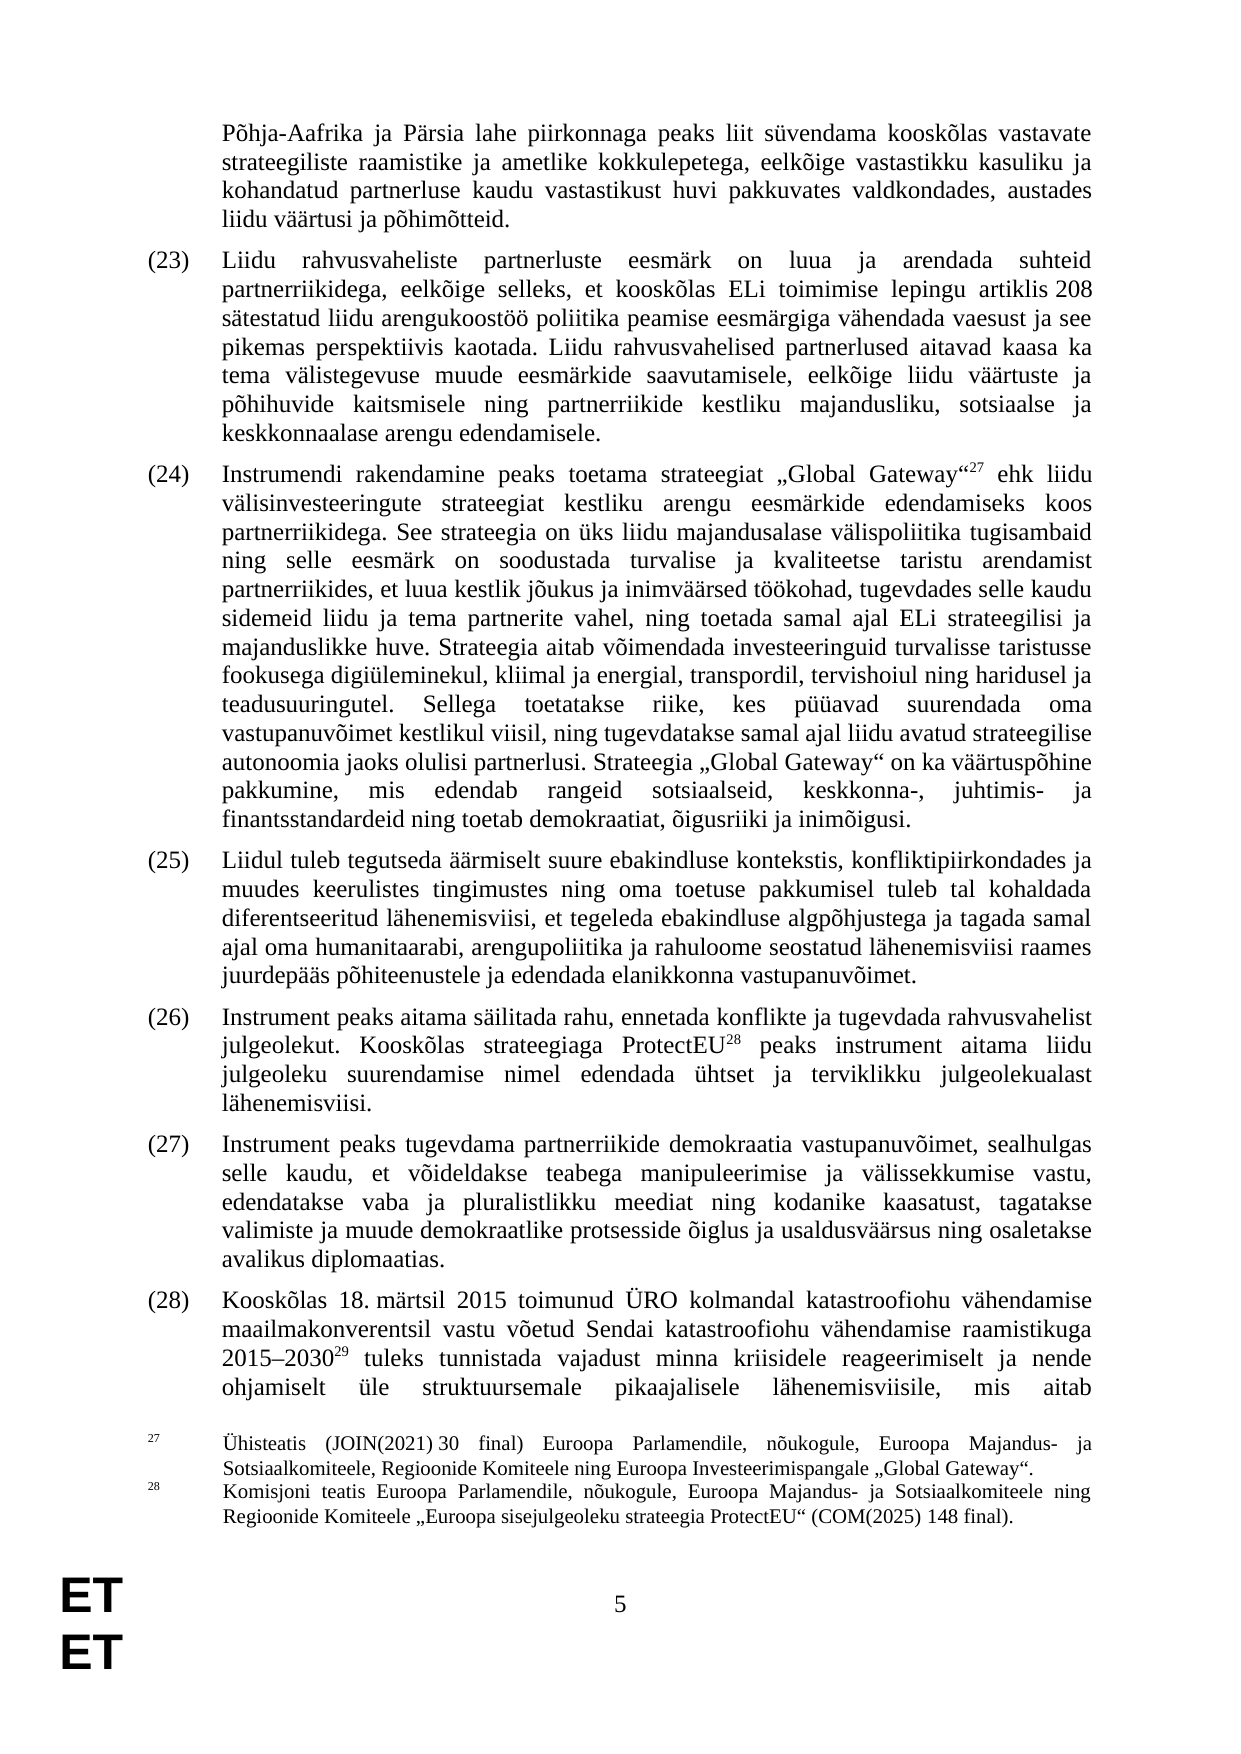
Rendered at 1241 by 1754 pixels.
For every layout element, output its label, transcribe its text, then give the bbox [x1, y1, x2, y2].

text Instrumendi rakendamine peaks toetama strateegiat „Global Gateway“ ehk liidu välisinvesteeringute strateegiat kestliku arengu eesmärkide edendamiseks koos partnerriikidega. See strateegia on üks liidu majandusalase välispoliitika tugisambaid ning selle eesmärk on soodustada turvalise ja kvaliteetse taristu arendamist partnerriikides, et luua kestlik jõukus ja inimväärsed töökohad, tugevdades selle kaudu sidemeid liidu ja tema partnerite vahel, ning toetada samal ajal ELi strateegilisi ja majanduslikke huve. Strateegia aitab võimendada investeeringuid turvalisse taristusse fookusega digiüleminekul, kliimal ja energial, transpordil, tervishoiul ning haridusel ja teadusuuringutel. Sellega toetatakse riike, kes püüavad suurendada oma vastupanuvõimet kestlikul viisil, ning tugevdatakse samal ajal liidu avatud strateegilise autonoomia jaoks olulisi partnerlusi. Strateegia „Global Gateway“ on ka väärtuspõhine pakkumine, mis edendab rangeid sotsiaalseid, keskkonna-, juhtimis- ja finantsstandardeid ning toetab demokraatiat, õigusriiki ja inimõigusi. [148, 459, 1092, 833]
text Instrument peaks tugevdama partnerriikide demokraatia vastupanuvõimet, sealhulgas selle kaudu, et võideldakse teabega manipuleerimise ja välissekkumise vastu, edendatakse vaba ja pluralistlikku meediat ning kodanike kaasatust, tagatakse valimiste ja muude demokraatlike protsesside õiglus ja usaldusväärsus ning osaletakse avalikus diplomaatias. [148, 1129, 1092, 1273]
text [148, 118, 1092, 233]
text Liidu rahvusvaheliste partnerluste eesmärk on luua ja arendada suhteid partnerriikidega, eelkõige selleks, et kooskõlas ELi toimimise lepingu artiklis 208 sätestatud liidu arengukoostöö poliitika peamise eesmärgiga vähendada vaesust ja see pikemas perspektiivis kaotada. Liidu rahvusvahelised partnerlused aitavad kaasa ka tema välistegevuse muude eesmärkide saavutamisele, eelkõige liidu väärtuste ja põhihuvide kaitsmisele ning partnerriikide kestliku majandusliku, sotsiaalse ja keskkonnaalase arengu edendamisele. [148, 246, 1092, 447]
text Liidul tuleb tegutseda äärmiselt suure ebakindluse kontekstis, konfliktipiirkondades ja muudes keerulistes tingimustes ning oma toetuse pakkumisel tuleb tal kohaldada diferentseeritud lähenemisviisi, et tegeleda ebakindluse algpõhjustega ja tagada samal ajal oma humanitaarabi, arengupoliitika ja rahuloome seostatud lähenemisviisi raames juurdepääs põhiteenustele ja edendada elanikkonna vastupanuvõimet. [148, 846, 1092, 989]
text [148, 1286, 1092, 1401]
text Instrument peaks aitama säilitada rahu, ennetada konflikte ja tugevdada rahvusvahelist julgeolekut. Kooskõlas strateegiaga ProtectEU peaks instrument aitama liidu julgeoleku suurendamise nimel edendada ühtset ja terviklikku julgeolekualast lähenemisviisi. [148, 1002, 1092, 1117]
